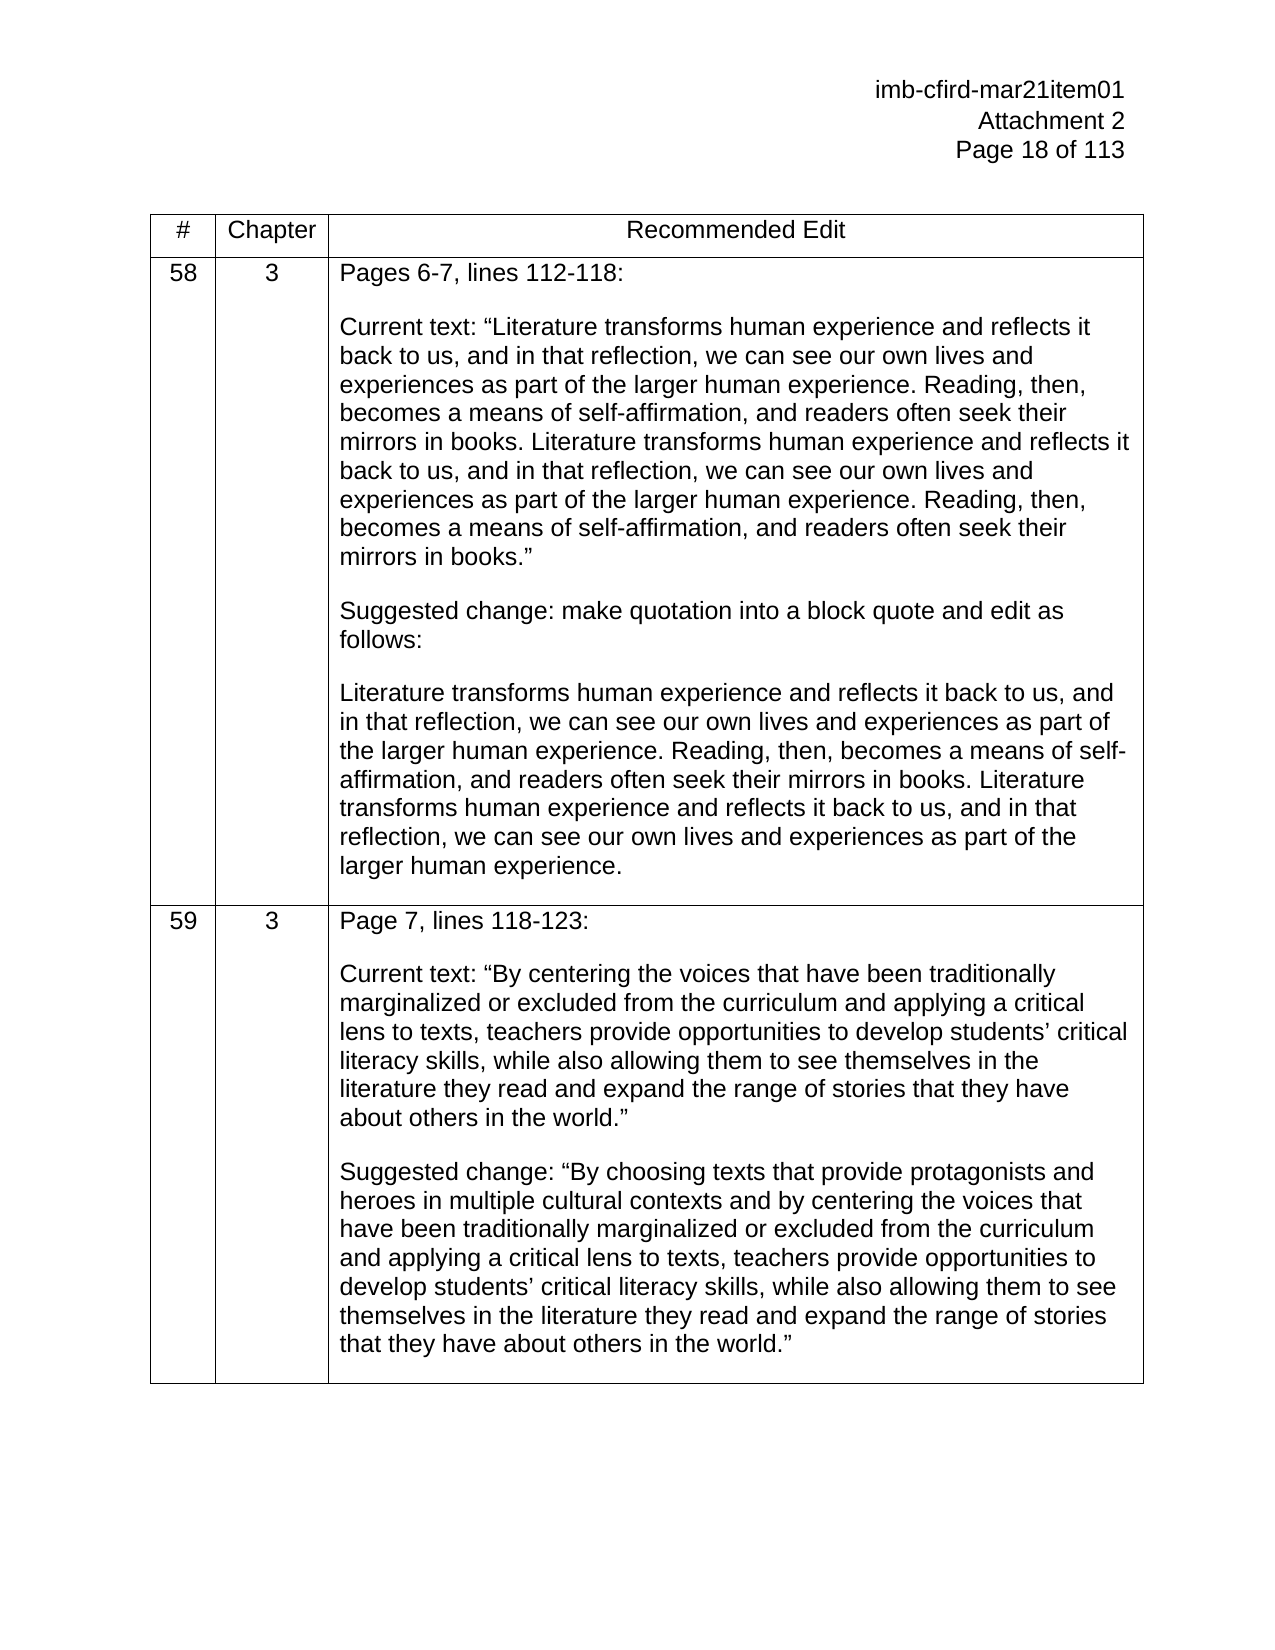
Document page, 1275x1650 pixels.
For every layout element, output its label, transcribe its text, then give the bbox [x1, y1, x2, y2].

table_cell 3 [216, 906, 328, 1383]
table_cell 58 [151, 258, 215, 904]
table_cell Page 7, lines 118-123: Current text: “By centering the voices that have been traditionally marginalized or excluded from the curriculum and applying a critical lens to texts, teachers provide opportunities to develop students’ critical literacy skills, while also allowing them to see themselves in the literature they read and expand the range of stories that they have about others in the world.” Suggested change: “By choosing texts that provide protagonists and heroes in multiple cultural contexts and by centering the voices that have been traditionally marginalized or excluded from the curriculum and applying a critical lens to texts, teachers provide opportunities to develop students’ critical literacy skills, while also allowing them to see themselves in the literature they read and expand the range of stories that they have about others in the world.” [329, 906, 1143, 1383]
table_cell 59 [151, 906, 215, 1383]
table_header Recommended Edit [329, 215, 1143, 257]
table_header Chapter [216, 215, 328, 257]
table_cell Pages 6-7, lines 112-118: Current text: “Literature transforms human experience and reflects it back to us, and in that reflection, we can see our own lives and experiences as part of the larger human experience. Reading, then, becomes a means of self-affirmation, and readers often seek their mirrors in books. Literature transforms human experience and reflects it back to us, and in that reflection, we can see our own lives and experiences as part of the larger human experience. Reading, then, becomes a means of self-affirmation, and readers often seek their mirrors in books.” Suggested change: make quotation into a block quote and edit as follows: Literature transforms human experience and reflects it back to us, and in that reflection, we can see our own lives and experiences as part of the larger human experience. Reading, then, becomes a means of self-affirmation, and readers often seek their mirrors in books. Literature transforms human experience and reflects it back to us, and in that reflection, we can see our own lives and experiences as part of the larger human experience. [329, 258, 1143, 904]
table_header # [151, 215, 215, 257]
table_cell 3 [216, 258, 328, 904]
